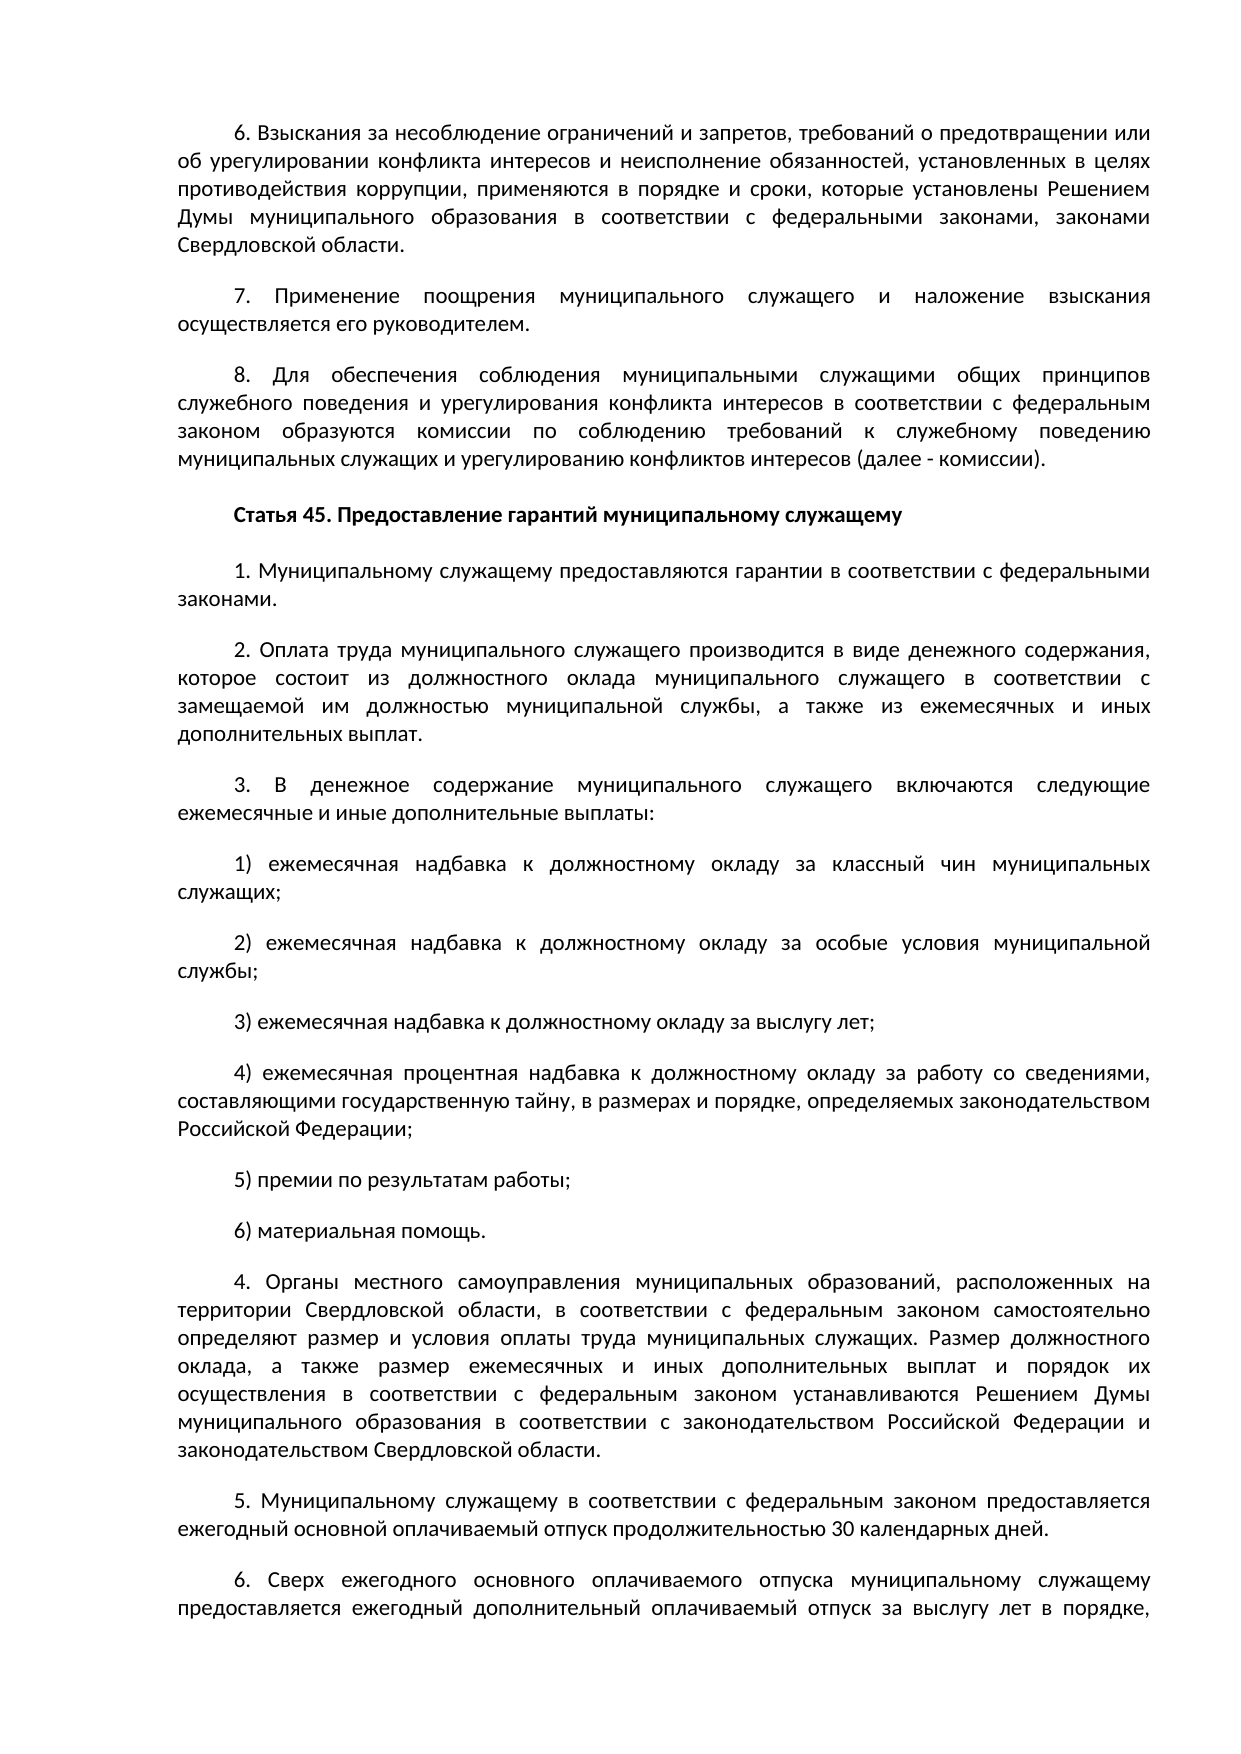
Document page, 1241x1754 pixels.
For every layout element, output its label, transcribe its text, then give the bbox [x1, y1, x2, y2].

text 8. Для обеспечения соблюдения муниципальными служащими общих принципов служебного поведения и урегулирования конфликта интересов в соответствии с федеральным законом образуются комиссии по соблюдению требований к служебному поведению муниципальных служащих и урегулированию конфликтов интересов (далее - комиссии). [177, 360, 1152, 472]
text 3) ежемесячная надбавка к должностному окладу за выслугу лет; [177, 1007, 1152, 1035]
text 1) ежемесячная надбавка к должностному окладу за классный чин муниципальных служащих; [177, 849, 1152, 905]
title Статья 45. Предоставление гарантий муниципальному служащему [177, 500, 1152, 528]
text 3. В денежное содержание муниципального служащего включаются следующие ежемесячные и иные дополнительные выплаты: [177, 770, 1152, 826]
text 5. Муниципальному служащему в соответствии с федеральным законом предоставляется ежегодный основной оплачиваемый отпуск продолжительностью 30 календарных дней. [177, 1486, 1152, 1542]
text 6. Взыскания за несоблюдение ограничений и запретов, требований о предотвращении или об урегулировании конфликта интересов и неисполнение обязанностей, установленных в целях противодействия коррупции, применяются в порядке и сроки, которые установлены Решением Думы муниципального образования в соответствии с федеральными законами, законами Свердловской области. [177, 118, 1152, 258]
text 2. Оплата труда муниципального служащего производится в виде денежного содержания, которое состоит из должностного оклада муниципального служащего в соответствии с замещаемой им должностью муниципальной службы, а также из ежемесячных и иных дополнительных выплат. [177, 635, 1152, 747]
text 7. Применение поощрения муниципального служащего и наложение взыскания осуществляется его руководителем. [177, 281, 1152, 337]
text 1. Муниципальному служащему предоставляются гарантии в соответствии с федеральными законами. [177, 556, 1152, 612]
text 6) материальная помощь. [177, 1216, 1152, 1244]
text 5) премии по результатам работы; [177, 1165, 1152, 1193]
text 2) ежемесячная надбавка к должностному окладу за особые условия муниципальной службы; [177, 928, 1152, 984]
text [177, 1565, 1152, 1621]
text 4) ежемесячная процентная надбавка к должностному окладу за работу со сведениями, составляющими государственную тайну, в размерах и порядке, определяемых законодательством Российской Федерации; [177, 1058, 1152, 1142]
text 4. Органы местного самоуправления муниципальных образований, расположенных на территории Свердловской области, в соответствии с федеральным законом самостоятельно определяют размер и условия оплаты труда муниципальных служащих. Размер должностного оклада, а также размер ежемесячных и иных дополнительных выплат и порядок их осуществления в соответствии с федеральным законом устанавливаются Решением Думы муниципального образования в соответствии с законодательством Российской Федерации и законодательством Свердловской области. [177, 1267, 1152, 1463]
